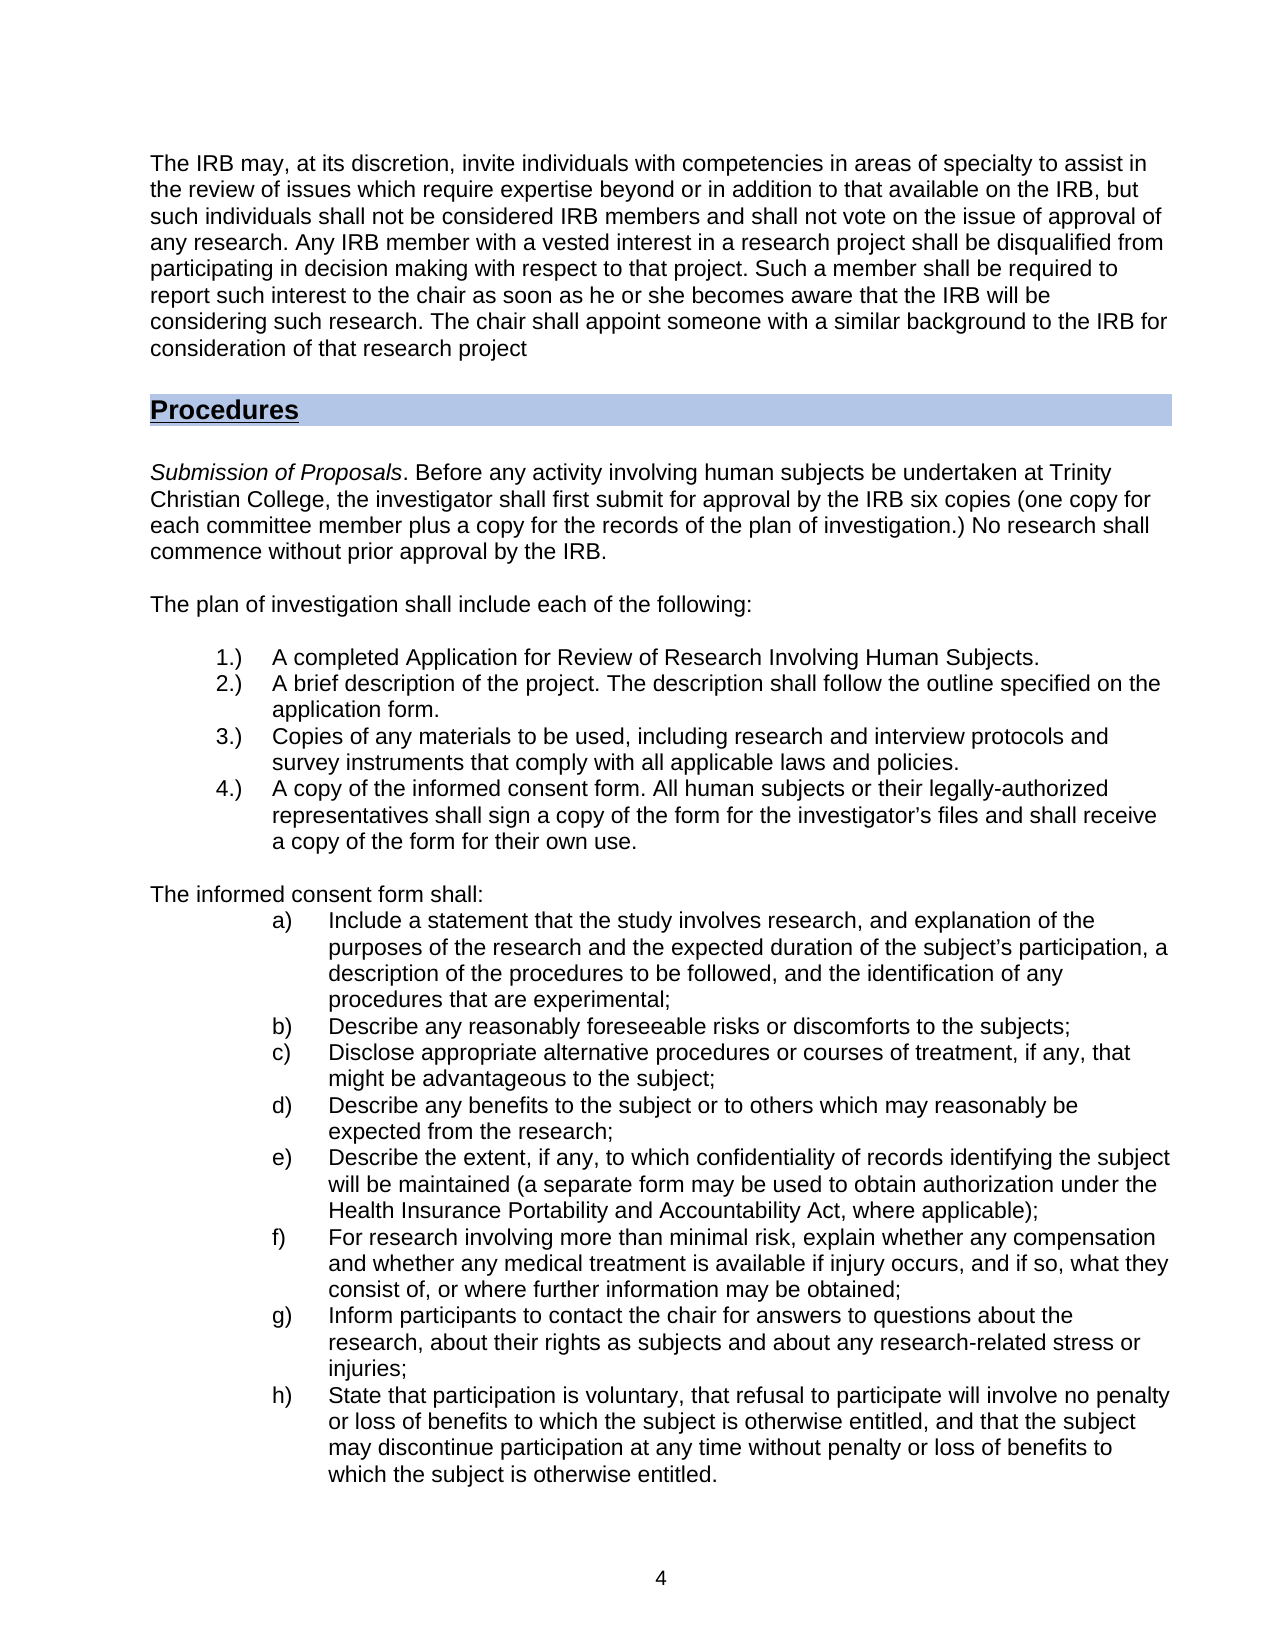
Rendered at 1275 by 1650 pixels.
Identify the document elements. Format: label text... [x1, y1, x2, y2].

list A copy of the informed consent form. All human subjects or their legally-authorized representatives shall sign a copy of the form for the investigator’s files and shall receive a copy of the form for their own use. [216, 775, 1172, 854]
list Describe any benefits to the subject or to others which may reasonably be expected from the research; [272, 1092, 1172, 1144]
text Procedures [150, 394, 1172, 426]
text The IRB may, at its discretion, invite individuals with competencies in areas of specialty to assist in the review of issues which require expertise beyond or in addition to that available on the IRB, but such individuals shall not be considered IRB members and shall not vote on the issue of approval of any research. Any IRB member with a vested interest in a research project shall be disqualified from participating in decision making with respect to that project. Such a member shall be required to report such interest to the chair as soon as he or she becomes aware that the IRB will be considering such research. The chair shall appoint someone with a similar background to the IRB for consideration of that research project [150, 150, 1172, 361]
text The plan of investigation shall include each of the following: [150, 591, 1172, 617]
list Describe any reasonably foreseeable risks or discomforts to the subjects; [272, 1013, 1172, 1039]
list Include a statement that the study involves research, and explanation of the purposes of the research and the expected duration of the subject’s participation, a description of the procedures to be followed, and the identification of any procedures that are experimental; [272, 907, 1172, 1013]
list Copies of any materials to be used, including research and interview protocols and survey instruments that comply with all applicable laws and policies. [216, 723, 1172, 775]
list Disclose appropriate alternative procedures or courses of treatment, if any, that might be advantageous to the subject; [272, 1039, 1172, 1092]
list State that participation is voluntary, that refusal to participate will involve no penalty or loss of benefits to which the subject is otherwise entitled, and that the subject may discontinue participation at any time without penalty or loss of benefits to which the subject is otherwise entitled. [272, 1382, 1172, 1487]
list For research involving more than minimal risk, explain whether any compensation and whether any medical treatment is available if injury occurs, and if so, what they consist of, or where further information may be obtained; [272, 1223, 1172, 1302]
list Describe the extent, if any, to which confidentiality of records identifying the subject will be maintained (a separate form may be used to obtain authorization under the Health Insurance Portability and Accountability Act, where applicable); [272, 1144, 1172, 1223]
list A brief description of the project. The description shall follow the outline specified on the application form. [216, 670, 1172, 723]
list A completed Application for Review of Research Involving Human Subjects. [216, 644, 1172, 670]
text The informed consent form shall: [150, 881, 1172, 907]
list Inform participants to contact the chair for answers to questions about the research, about their rights as subjects and about any research-related stress or injuries; [272, 1302, 1172, 1382]
text Submission of Proposals. Before any activity involving human subjects be undertaken at Trinity Christian College, the investigator shall first submit for approval by the IRB six copies (one copy for each committee member plus a copy for the records of the plan of investigation.) No research shall commence without prior approval by the IRB. [150, 459, 1172, 564]
